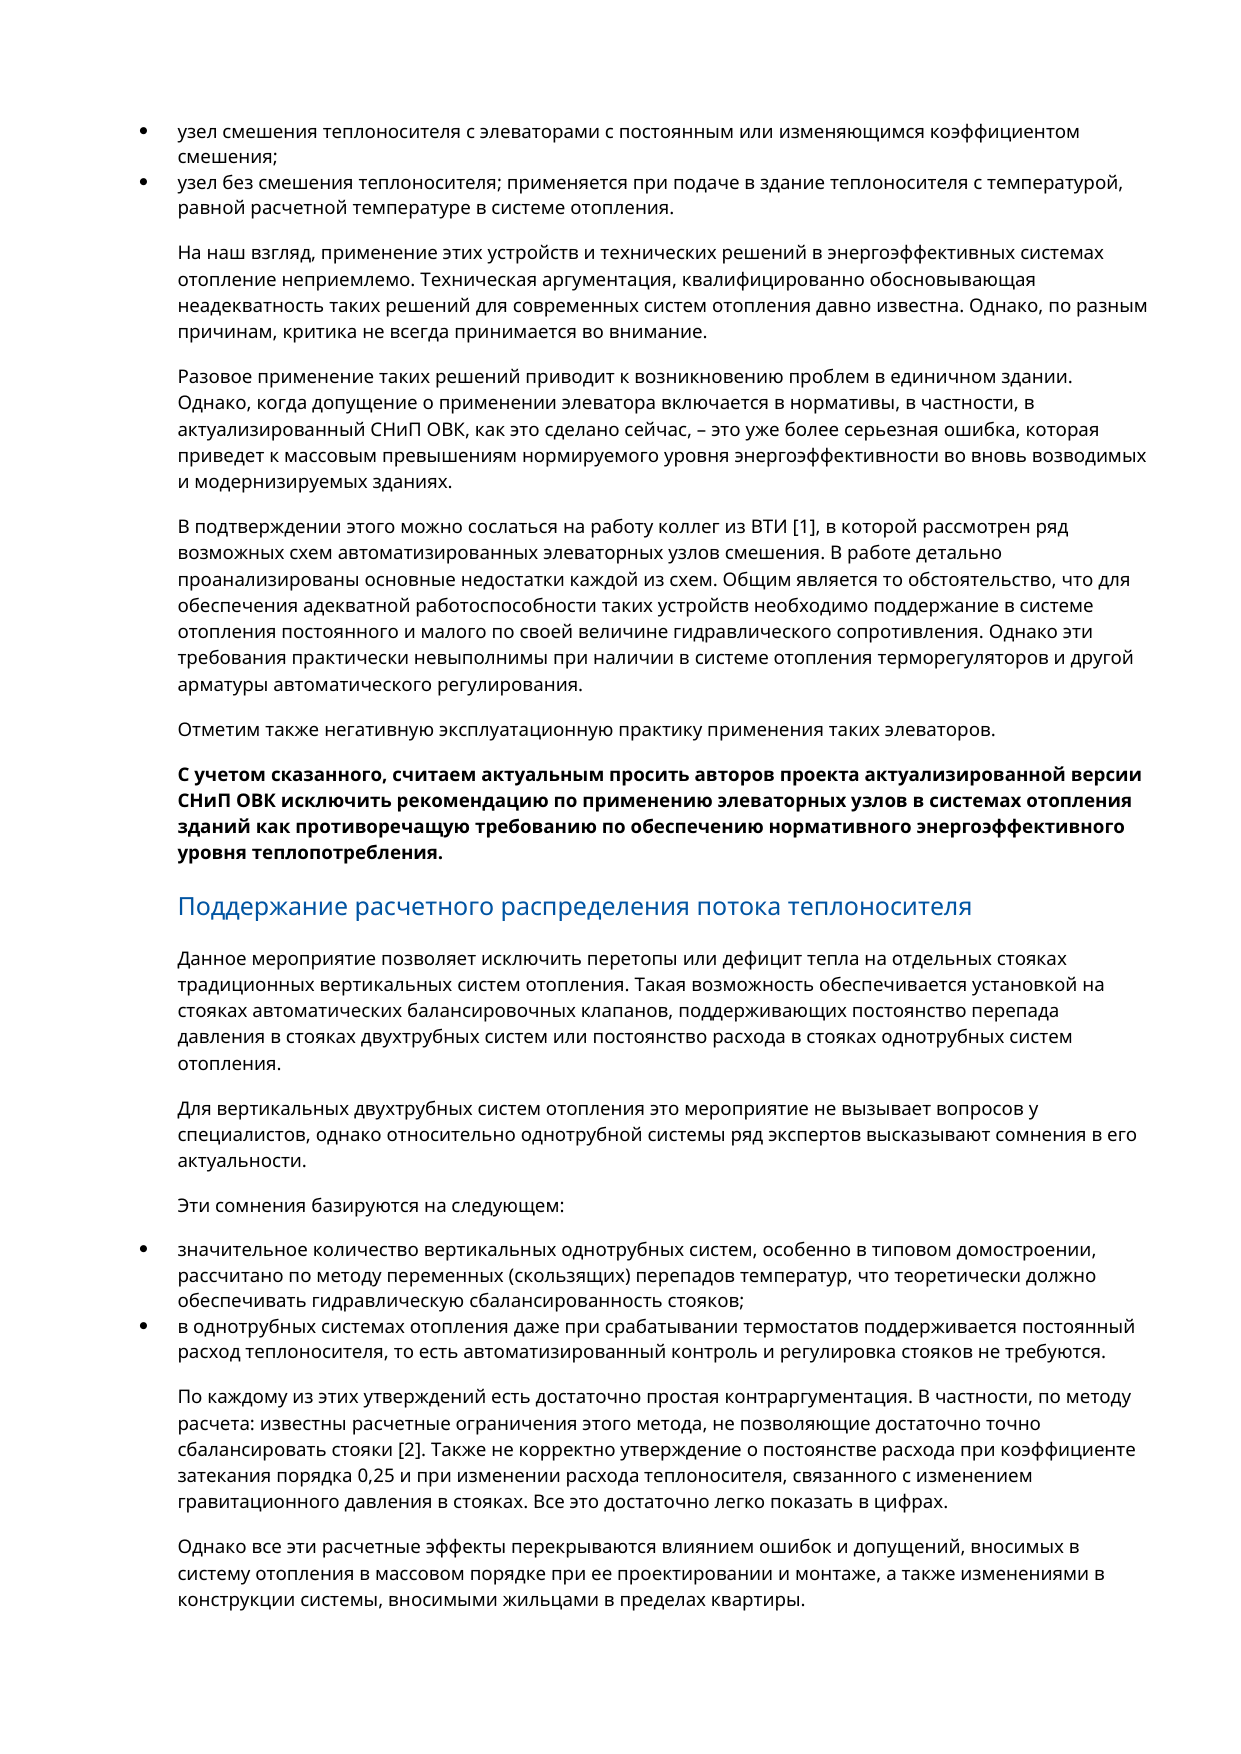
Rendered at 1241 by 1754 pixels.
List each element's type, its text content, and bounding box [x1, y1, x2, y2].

subtitle Поддержание расчетного распределения потока теплоносителя [177, 889, 1152, 923]
list значительное количество вертикальных однотрубных систем, особенно в типовом домостроении, рассчитано по методу переменных (скользящих) перепадов температур, что теоретически должно обеспечивать гидравлическую сбалансированность стояков; [140, 1237, 1152, 1313]
text В подтверждении этого можно сослаться на работу коллег из ВТИ [1], в которой рассмотрен ряд возможных схем автоматизированных элеваторных узлов смешения. В работе детально проанализированы основные недостатки каждой из схем. Общим является то обстоятельство, что для обеспечения адекватной работоспособности таких устройств необходимо поддержание в системе отопления постоянного и малого по своей величине гидравлического сопротивления. Однако эти требования практически невыполнимы при наличии в системе отопления терморегуляторов и другой арматуры автоматического регулирования. [177, 513, 1152, 696]
text Разовое применение таких решений приводит к возникновению проблем в единичном здании. Однако, когда допущение о применении элеватора включается в нормативы, в частности, в актуализированный СНиП ОВК, как это сделано сейчас, – это уже более серьезная ошибка, которая приведет к массовым превышениям нормируемого уровня энергоэффективности во вновь возводимых и модернизируемых зданиях. [177, 363, 1152, 494]
text Однако все эти расчетные эффекты перекрываются влиянием ошибок и допущений, вносимых в систему отопления в массовом порядке при ее проектировании и монтаже, а также изменениями в конструкции системы, вносимыми жильцами в пределах квартиры. [177, 1533, 1152, 1612]
text Эти сомнения базируются на следующем: [177, 1192, 1152, 1218]
list узел смешения теплоносителя с элеваторами с постоянным или изменяющимся коэффициентом смешения; [140, 118, 1152, 169]
text Данное мероприятие позволяет исключить перетопы или дефицит тепла на отдельных стояках традиционных вертикальных систем отопления. Такая возможность обеспечивается установкой на стояках автоматических балансировочных клапанов, поддерживающих постоянство перепада давления в стояках двухтрубных систем или постоянство расхода в стояках однотрубных систем отопления. [177, 944, 1152, 1075]
text Для вертикальных двухтрубных систем отопления это мероприятие не вызывает вопросов у специалистов, однако относительно однотрубной системы ряд экспертов высказывают сомнения в его актуальности. [177, 1094, 1152, 1173]
list узел без смешения теплоносителя; применяется при подаче в здание теплоносителя с температурой, равной расчетной температуре в системе отопления. [140, 169, 1152, 220]
text По каждому из этих утверждений есть достаточно простая контраргументация. В частности, по методу расчета: известны расчетные ограничения этого метода, не позволяющие достаточно точно сбалансировать стояки [2]. Также не корректно утверждение о постоянстве расхода при коэффициенте затекания порядка 0,25 и при изменении расхода теплоносителя, связанного с изменением гравитационного давления в стояках. Все это достаточно легко показать в цифрах. [177, 1383, 1152, 1514]
list в однотрубных системах отопления даже при срабатывании термостатов поддерживается постоянный расход теплоносителя, то есть автоматизированный контроль и регулировка стояков не требуются. [140, 1313, 1152, 1364]
text На наш взгляд, применение этих устройств и технических решений в энергоэффективных системах отопление неприемлемо. Техническая аргументация, квалифицированно обосновывающая неадекватность таких решений для современных систем отопления давно известна. Однако, по разным причинам, критика не всегда принимается во внимание. [177, 239, 1152, 344]
text Отметим также негативную эксплуатационную практику применения таких элеваторов. [177, 715, 1152, 741]
text С учетом сказанного, считаем актуальным просить авторов проекта актуализированной версии СНиП ОВК исключить рекомендацию по применению элеваторных узлов в системах отопления зданий как противоречащую требованию по обеспечению нормативного энергоэффективного уровня теплопотребления. [177, 760, 1152, 865]
